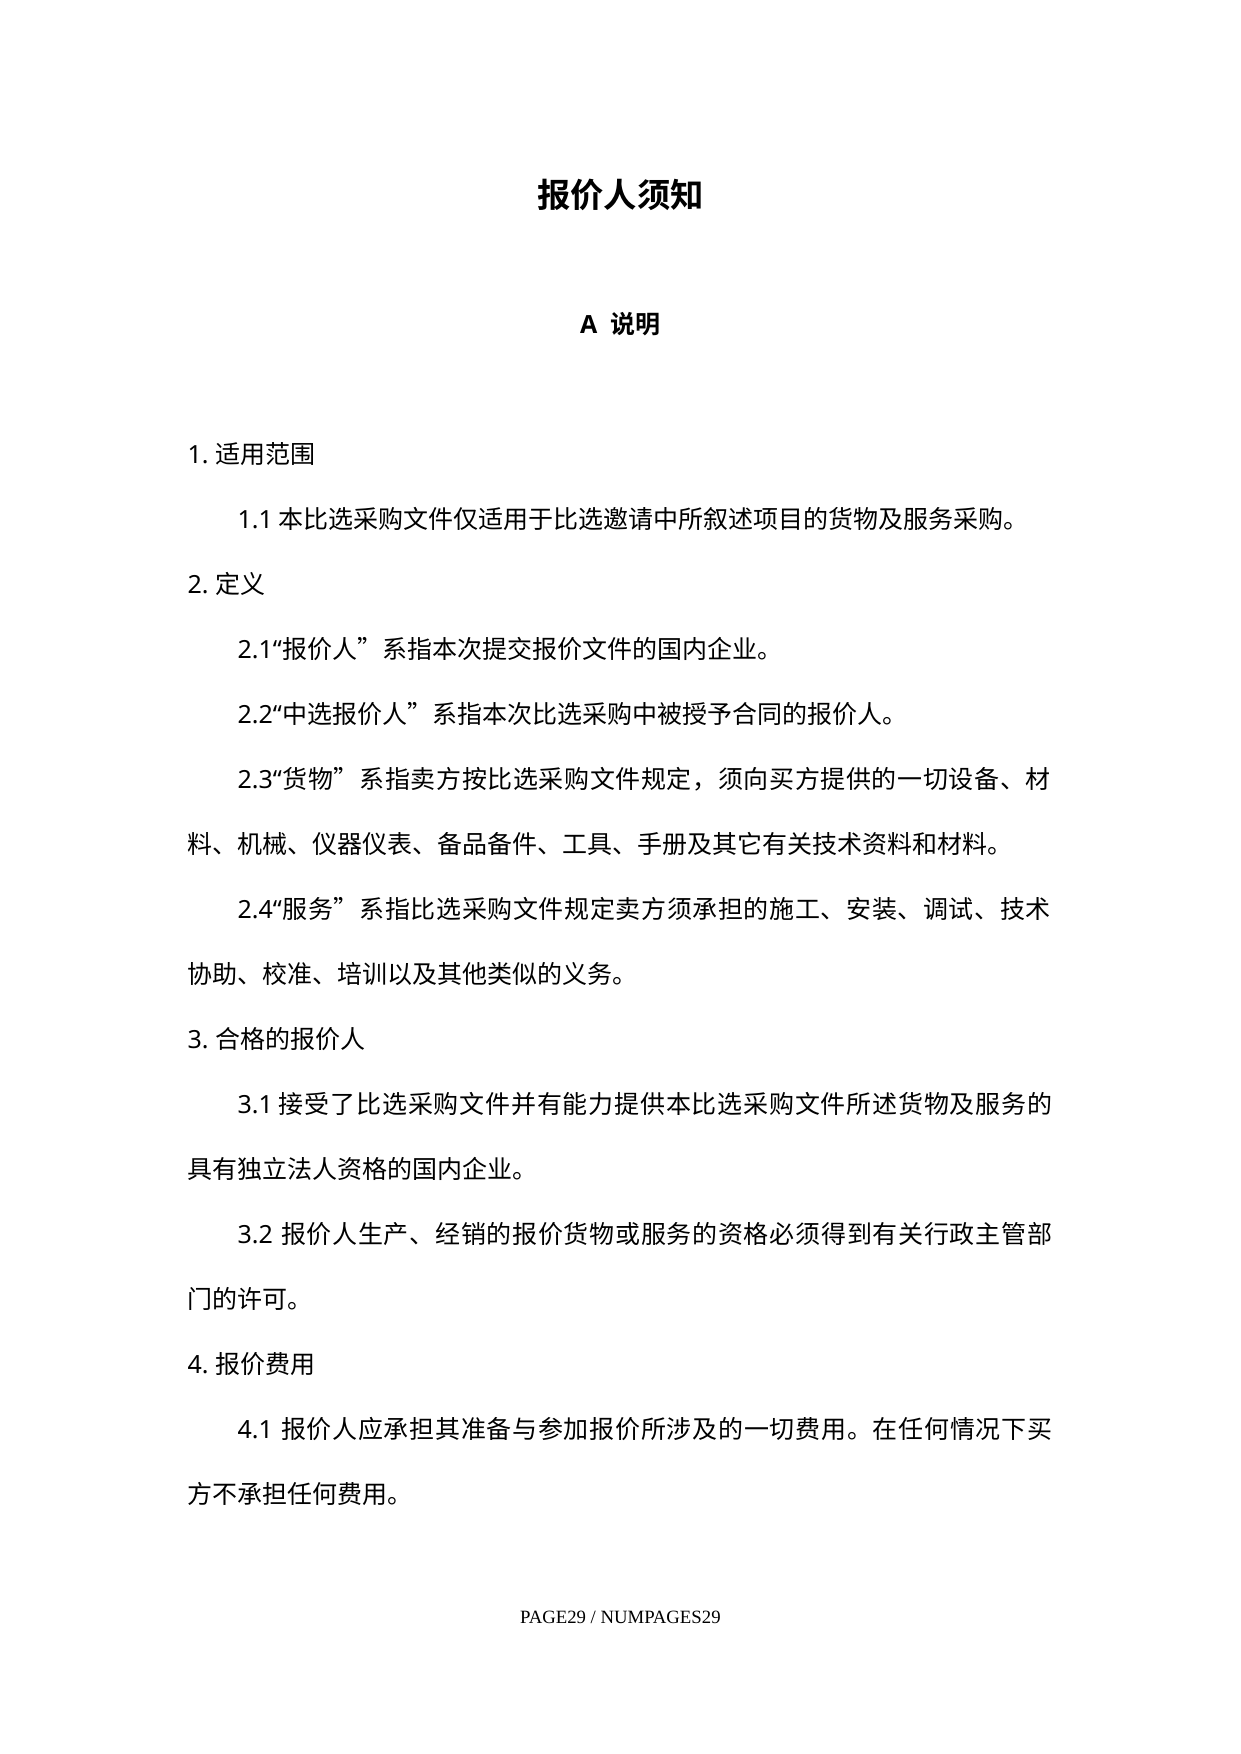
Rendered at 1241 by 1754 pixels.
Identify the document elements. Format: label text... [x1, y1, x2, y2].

text 2.1“报价人”系指本次提交报价文件的国内企业。 [187, 615, 1053, 680]
text 3.2 报价人生产、经销的报价货物或服务的资格必须得到有关行政主管部门的许可。 [187, 1200, 1053, 1330]
text 2.2“中选报价人”系指本次比选采购中被授予合同的报价人。 [187, 680, 1053, 745]
text 4. 报价费用 [187, 1330, 1053, 1395]
text 2. 定义 [187, 550, 1053, 615]
text 2.3“货物”系指卖方按比选采购文件规定，须向买方提供的一切设备、材料、机械、仪器仪表、备品备件、工具、手册及其它有关技术资料和材料。 [187, 745, 1053, 875]
text 3.1接受了比选采购文件并有能力提供本比选采购文件所述货物及服务的具有独立法人资格的国内企业。 [187, 1070, 1053, 1200]
text 2.4“服务”系指比选采购文件规定卖方须承担的施工、安装、调试、技术协助、校准、培训以及其他类似的义务。 [187, 875, 1053, 1005]
text 1. 适用范围 [187, 420, 1053, 485]
text 1.1本比选采购文件仅适用于比选邀请中所叙述项目的货物及服务采购。 [187, 485, 1053, 550]
text 报价人须知 [187, 160, 1053, 225]
text A 说明 [187, 290, 1053, 355]
text 4.1 报价人应承担其准备与参加报价所涉及的一切费用。在任何情况下买方不承担任何费用。 [187, 1395, 1053, 1525]
text 3. 合格的报价人 [187, 1005, 1053, 1070]
